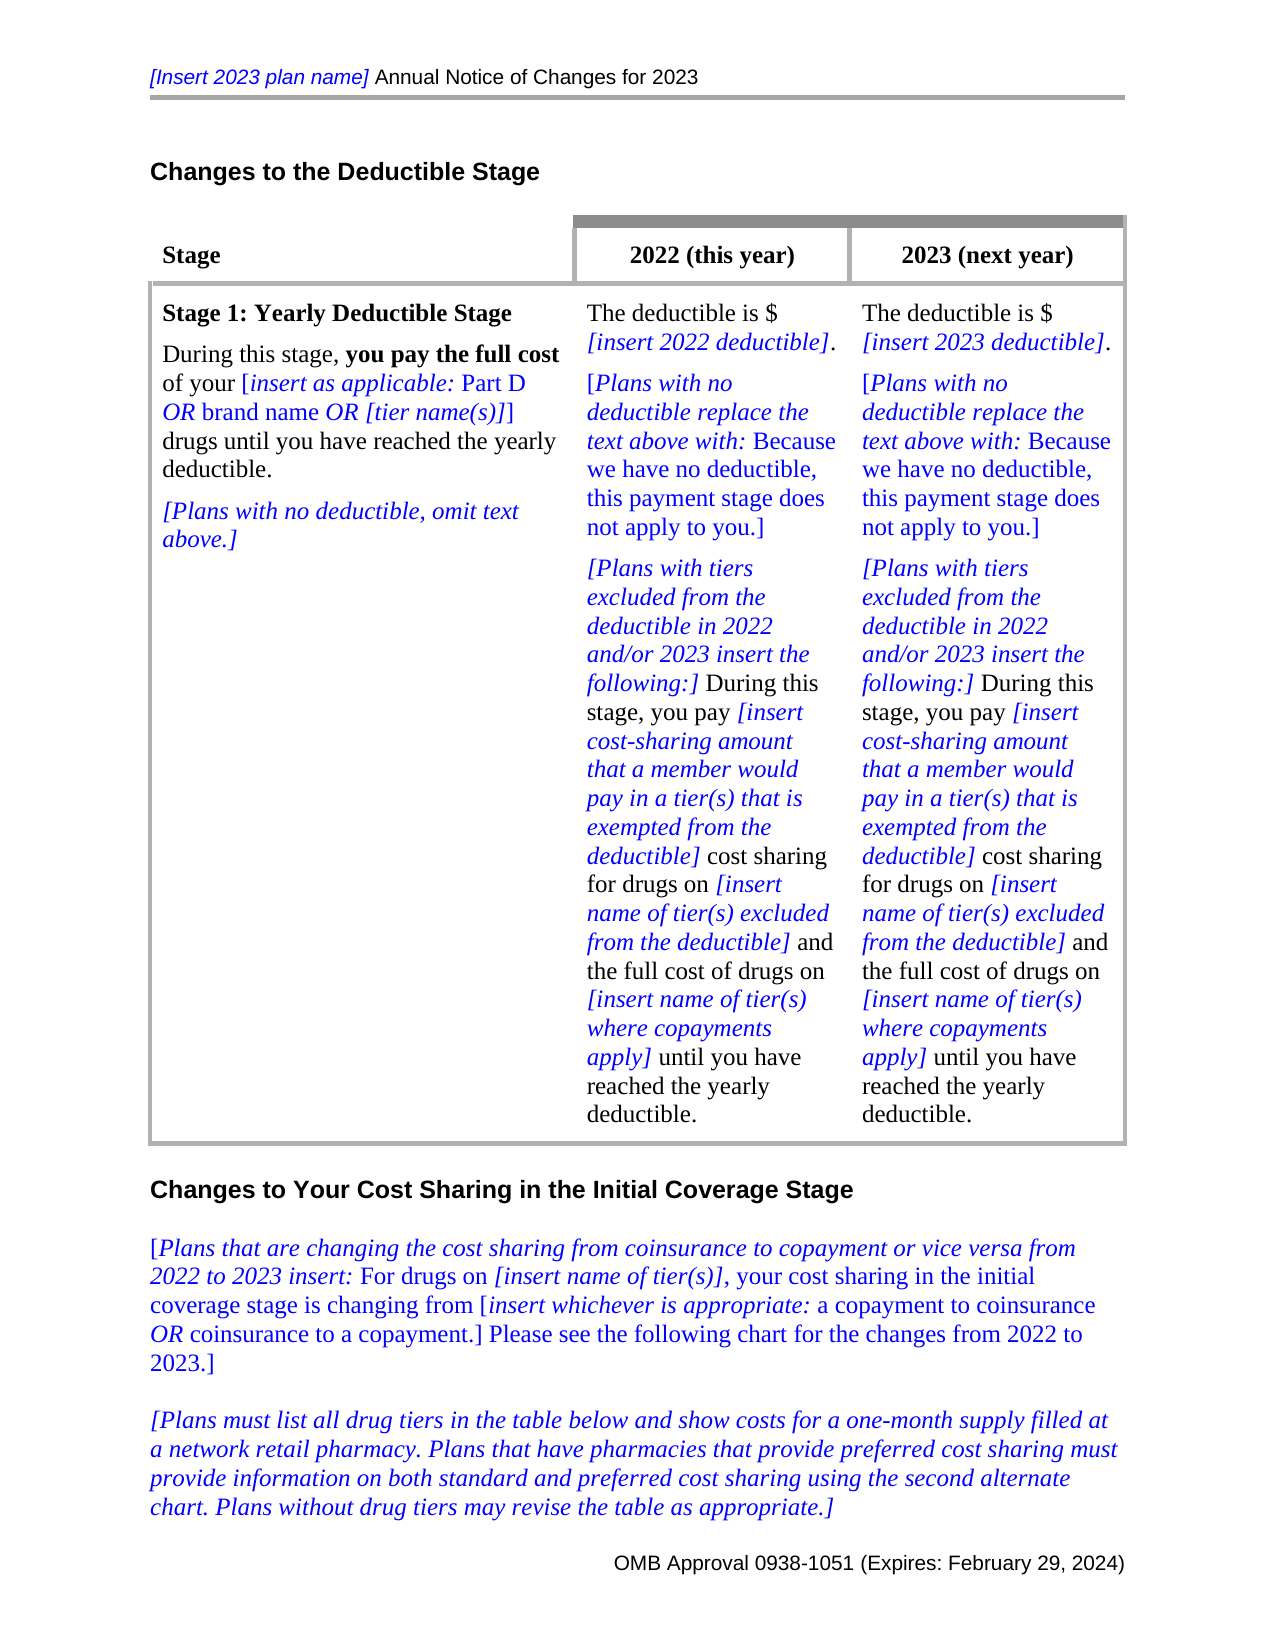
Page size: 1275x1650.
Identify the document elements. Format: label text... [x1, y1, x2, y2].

table_cell The deductible is $[insert 2023 deductible]. [Plans with no deductible replace the text above with: Because we have no deductible, this payment stage does not apply to you.] [Plans with tiers excluded from the deductible in 2022 and/or 2023 insert the following:] During this stage, you pay [insert cost-sharing amount that a member would pay in a tier(s) that is exempted from the deductible] cost sharing for drugs on [insert name of tier(s) excluded from the deductible] and the full cost of drugs on [insert name of tier(s) where copayments apply] until you have reached the yearly deductible. [850, 286, 1123, 1141]
subtitle Changes to the Deductible Stage [150, 157, 1125, 186]
table_cell Stage 1: Yearly Deductible Stage During this stage, you pay the full cost of your [insert as applicable: Part D OR brand name OR [tier name(s)]] drugs until you have reached the yearly deductible. [Plans with no deductible, omit text above.] [152, 282, 575, 1141]
table_header Stage [150, 215, 573, 281]
text [Plans must list all drug tiers in the table below and show costs for a one-month supply filled at a network retail pharmacy. Plans that have pharmacies that provide preferred cost sharing must provide information on both standard and preferred cost sharing using the second alternate chart. Plans without drug tiers may revise the table as appropriate.] [150, 1406, 1125, 1521]
text Changes to Your Cost Sharing in the Initial Coverage Stage [150, 1175, 1125, 1203]
table_header 2022 (this year) [577, 228, 847, 281]
table_cell The deductible is $[insert 2022 deductible]. [Plans with no deductible replace the text above with: Because we have no deductible, this payment stage does not apply to you.] [Plans with tiers excluded from the deductible in 2022 and/or 2023 insert the following:] During this stage, you pay [insert cost-sharing amount that a member would pay in a tier(s) that is exempted from the deductible] cost sharing for drugs on [insert name of tier(s) excluded from the deductible] and the full cost of drugs on [insert name of tier(s) where copayments apply] until you have reached the yearly deductible. [575, 286, 850, 1141]
text [Plans that are changing the cost sharing from coinsurance to copayment or vice versa from 2022 to 2023 insert: For drugs on [insert name of tier(s)], your cost sharing in the initial coverage stage is changing from [insert whichever is appropriate: a copayment to coinsurance OR coinsurance to a copayment.] Please see the following chart for the changes from 2022 to 2023.] [150, 1233, 1125, 1376]
table_header 2023 (next year) [852, 228, 1123, 281]
